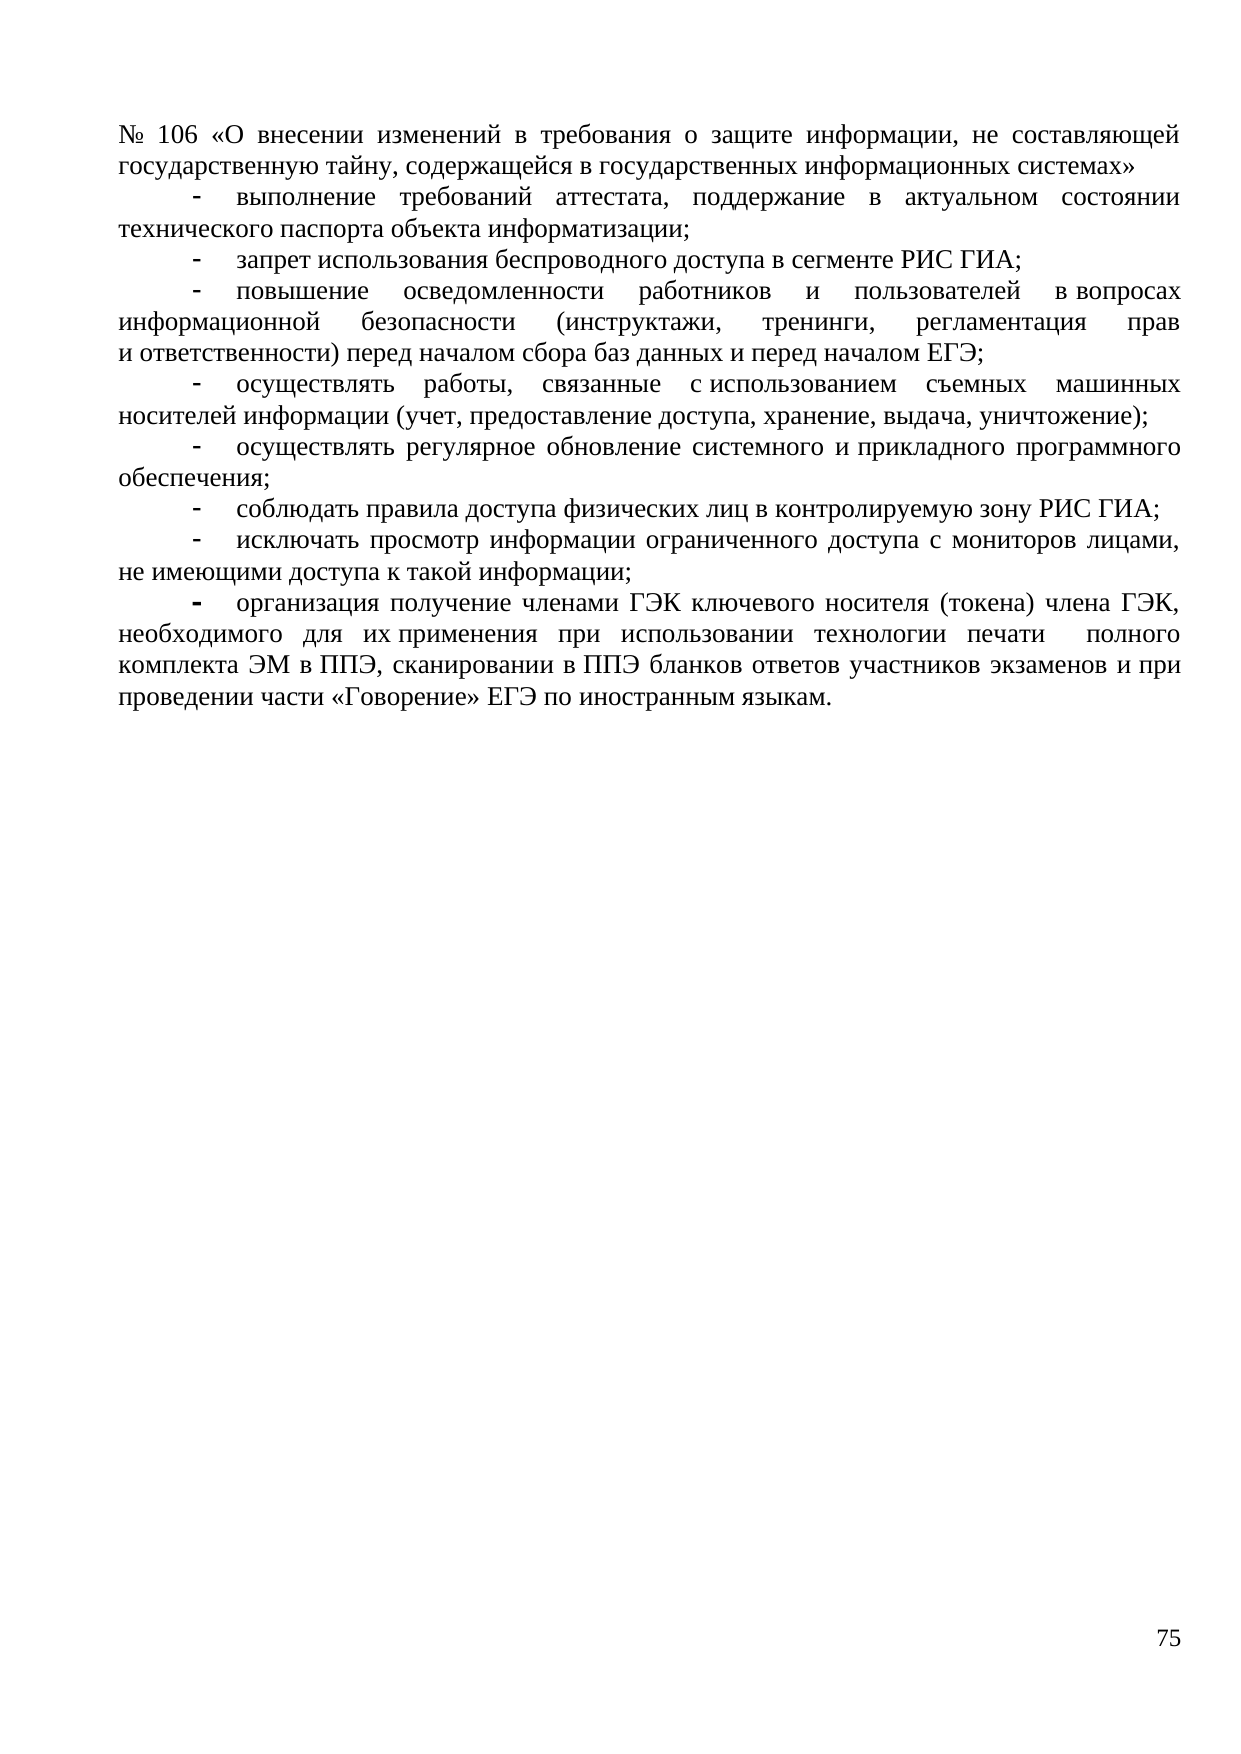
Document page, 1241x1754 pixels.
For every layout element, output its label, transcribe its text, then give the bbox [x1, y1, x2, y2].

list выполнение требований аттестата, поддержание в актуальном состоянии технического паспорта объекта информатизации; [118, 180, 1181, 243]
list запрет использования беспроводного доступа в сегменте РИС ГИА; [118, 243, 1181, 274]
list осуществлять регулярное обновление системного и прикладного программного обеспечения; [118, 430, 1181, 492]
list организация получение членами ГЭК ключевого носителя (токена) члена ГЭК, необходимого для их применения при использовании технологии печати полного комплекта ЭМ в ППЭ, сканировании в ППЭ бланков ответов участников экзаменов и при проведении части «Говорение» ЕГЭ по иностранным языкам. [118, 586, 1181, 711]
list осуществлять работы, связанные с использованием съемных машинных носителей информации (учет, предоставление доступа, хранение, выдача, уничтожение); [118, 368, 1181, 430]
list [118, 118, 1181, 180]
list исключать просмотр информации ограниченного доступа с мониторов лицами, не имеющими доступа к такой информации; [118, 524, 1181, 586]
list соблюдать правила доступа физических лиц в контролируемую зону РИС ГИА; [118, 492, 1181, 524]
list повышение осведомленности работников и пользователей в вопросах информационной безопасности (инструктажи, тренинги, регламентация прав и ответственности) перед началом сбора баз данных и перед началом ЕГЭ; [118, 274, 1181, 368]
